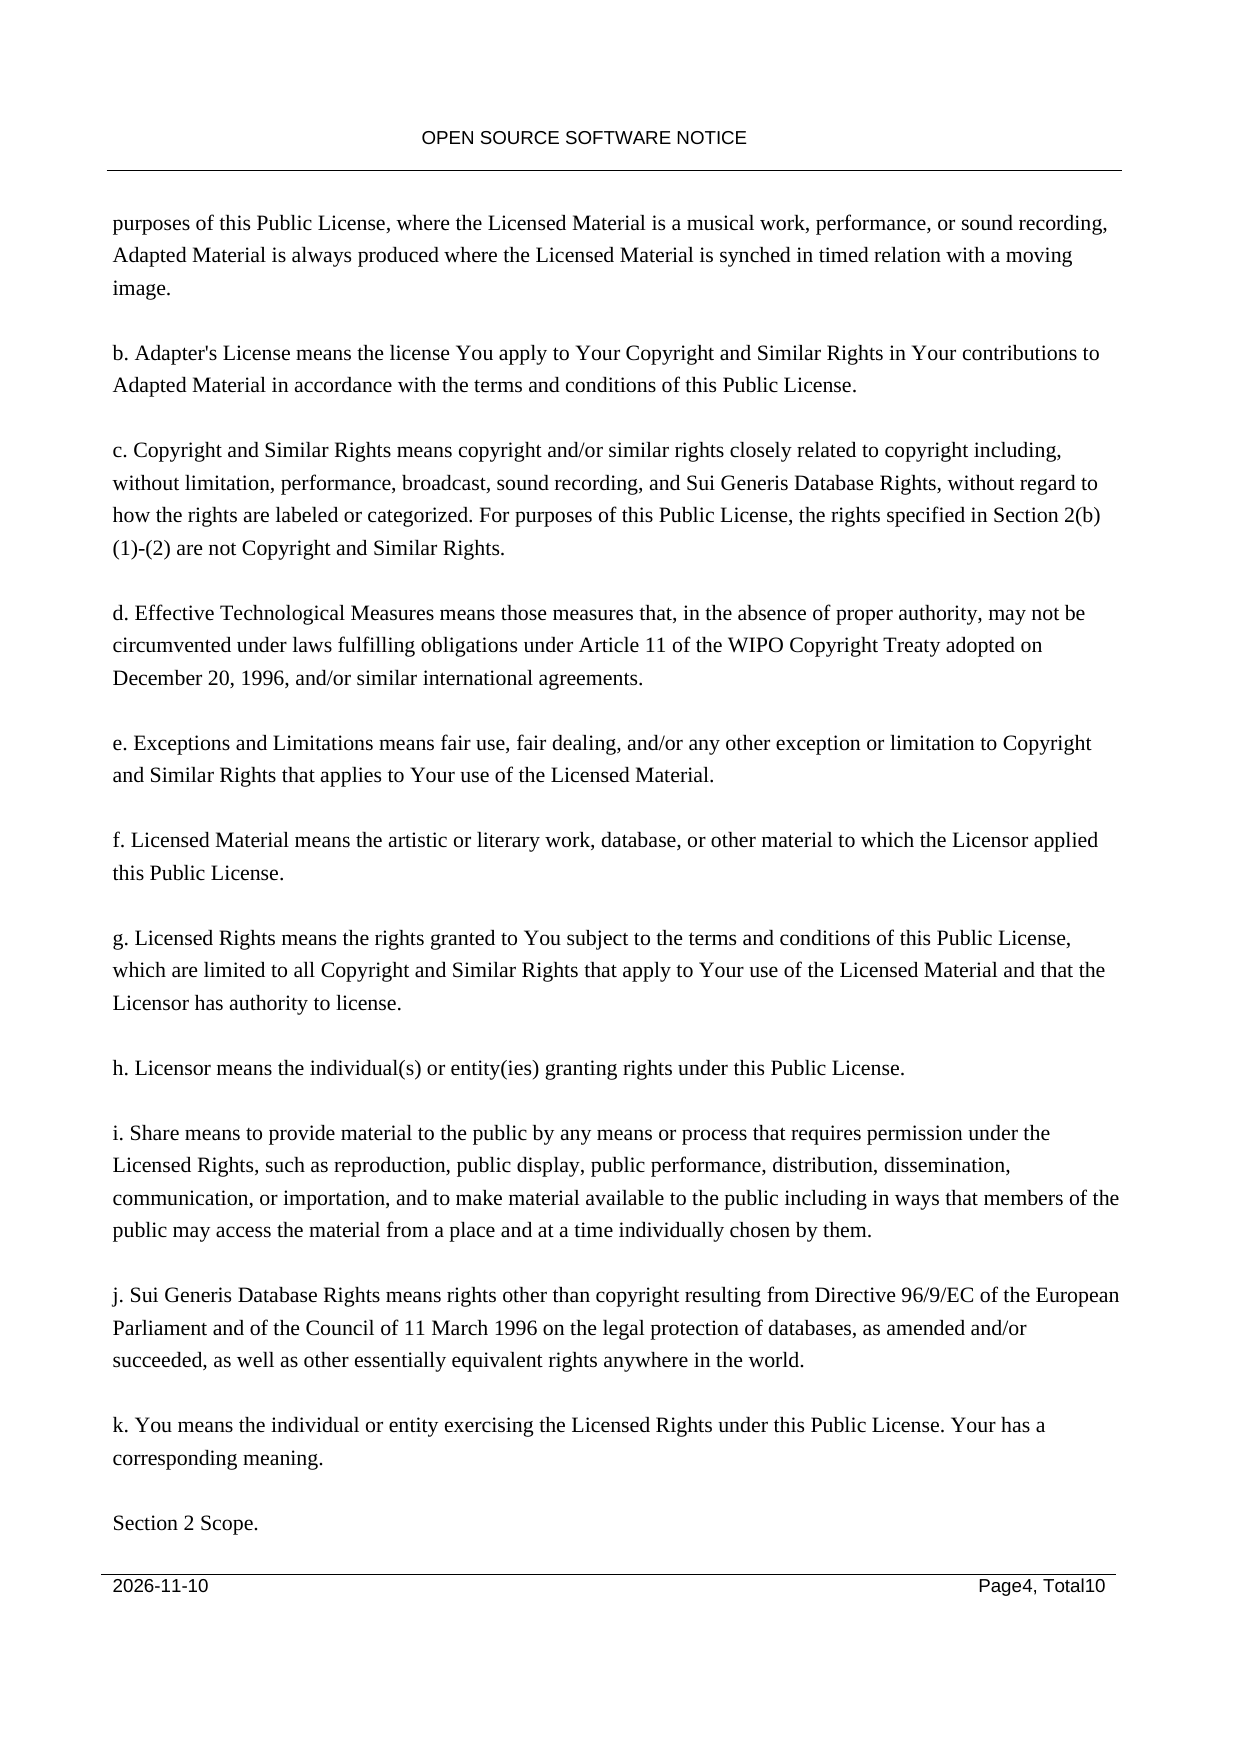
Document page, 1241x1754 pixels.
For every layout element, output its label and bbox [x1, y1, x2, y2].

text [112, 206, 1128, 1539]
